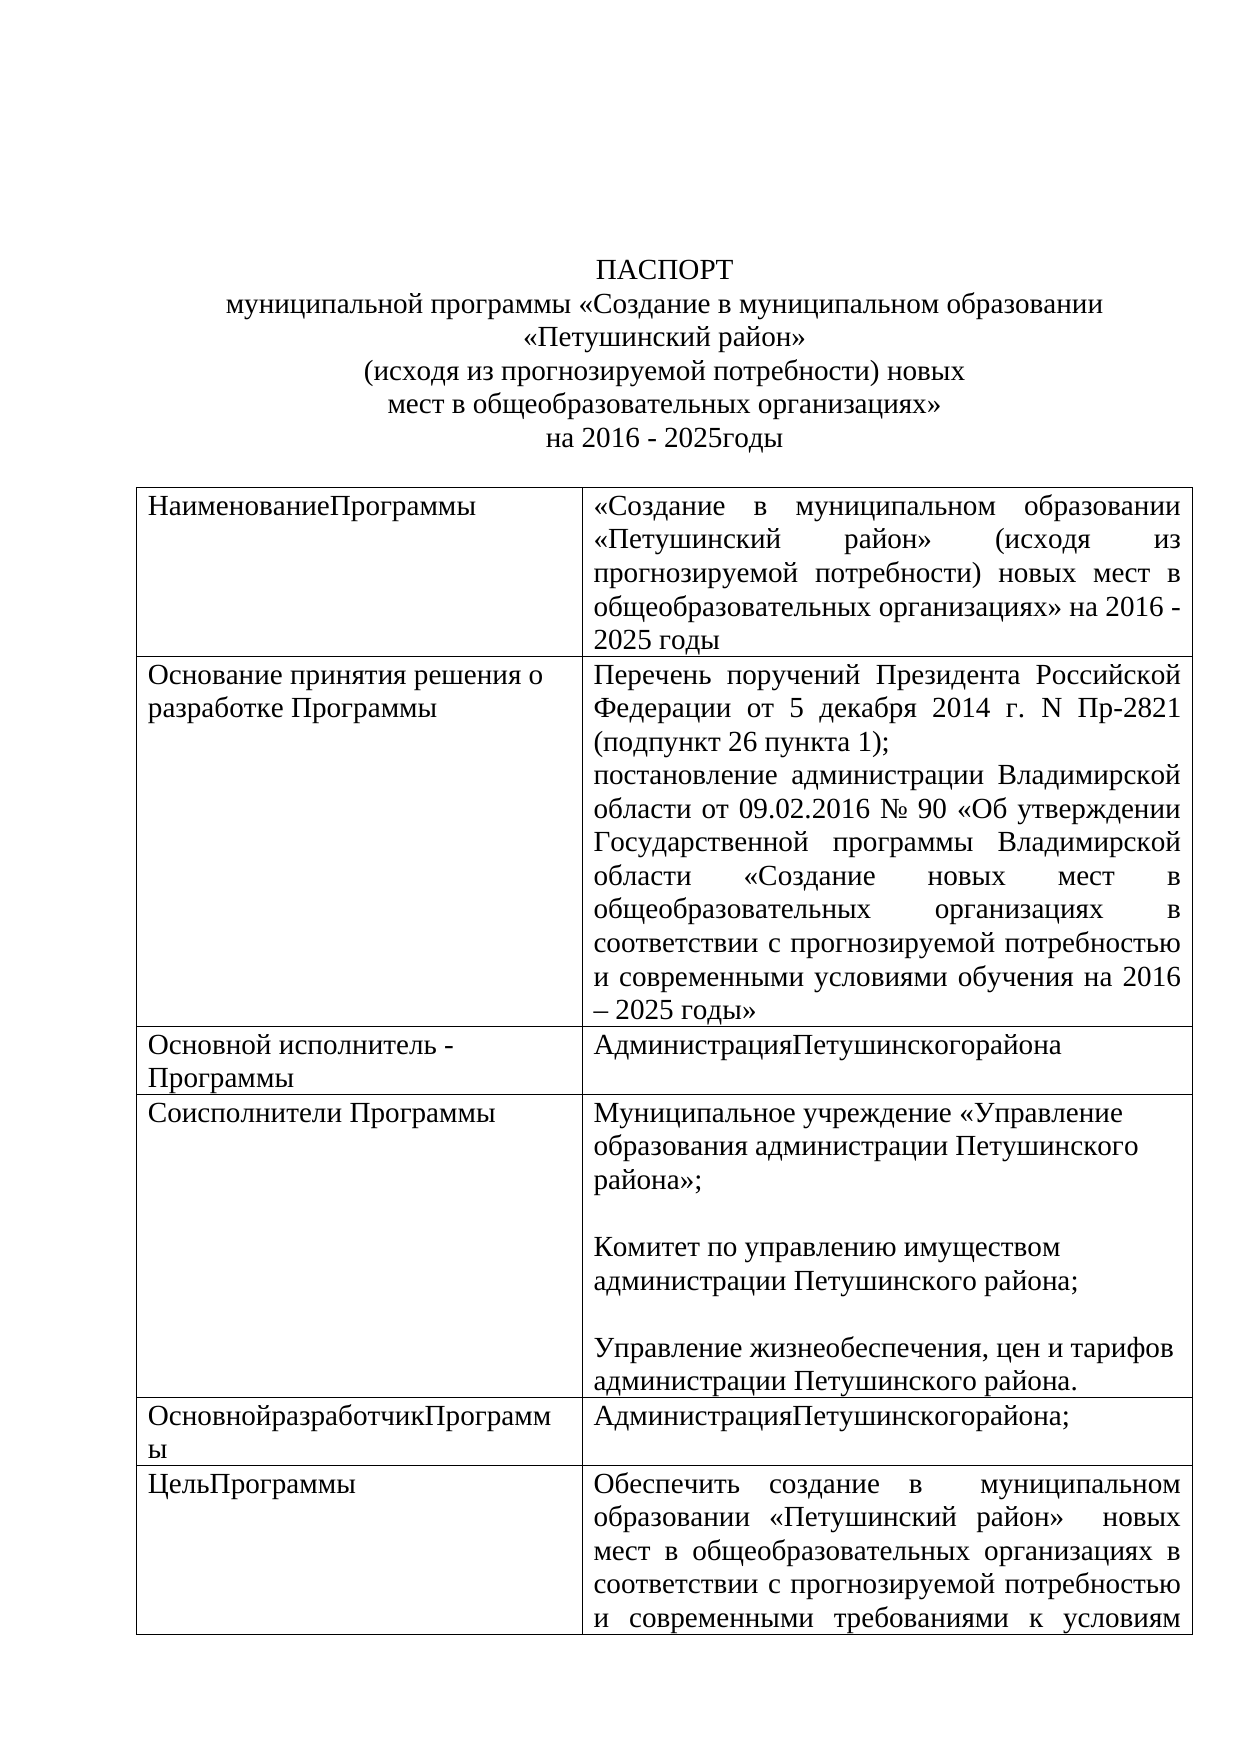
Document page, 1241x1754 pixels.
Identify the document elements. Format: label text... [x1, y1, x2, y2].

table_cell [583, 1466, 1192, 1634]
table_cell Основной исполнитель - Программы [137, 1027, 582, 1094]
text (исходя из прогнозируемой потребности) новых [148, 353, 1181, 386]
text ПАСПОРТ [148, 252, 1181, 286]
table_cell ОсновнойразработчикПрограммы [137, 1398, 582, 1465]
text на 2016 - 2025годы [148, 420, 1181, 453]
text муниципальной программы «Создание в муниципальном образовании «Петушинский район» [148, 286, 1181, 353]
text мест в общеобразовательных организациях» [148, 386, 1181, 420]
table_cell Муниципальное учреждение «Управление образования администрации Петушинского района»; Комитет по управлению имуществом администрации Петушинского района; Управление жизнеобеспечения, цен и тарифов администрации Петушинского района. [583, 1095, 1192, 1397]
table_cell ЦельПрограммы [137, 1466, 582, 1634]
table_header НаименованиеПрограммы [137, 488, 582, 656]
table_cell АдминистрацияПетушинскогорайона [583, 1027, 1192, 1094]
table_cell Перечень поручений Президента Российской Федерации от 5 декабря 2014 г. N Пр-2821 (подпункт 26 пункта 1); постановление администрации Владимирской области от 09.02.2016 № 90 «Об утверждении Государственной программы Владимирской области «Создание новых мест в общеобразовательных организациях в соответствии с прогнозируемой потребностью и современными условиями обучения на 2016 – 2025 годы» [583, 657, 1192, 1026]
table_cell АдминистрацияПетушинскогорайона; [583, 1398, 1192, 1465]
table_header «Создание в муниципальном образовании «Петушинский район» (исходя из прогнозируемой потребности) новых мест в общеобразовательных организациях» на 2016 - 2025 годы [583, 488, 1192, 656]
table_cell Основание принятия решения о разработке Программы [137, 657, 582, 1026]
table_cell Соисполнители Программы [137, 1095, 582, 1397]
